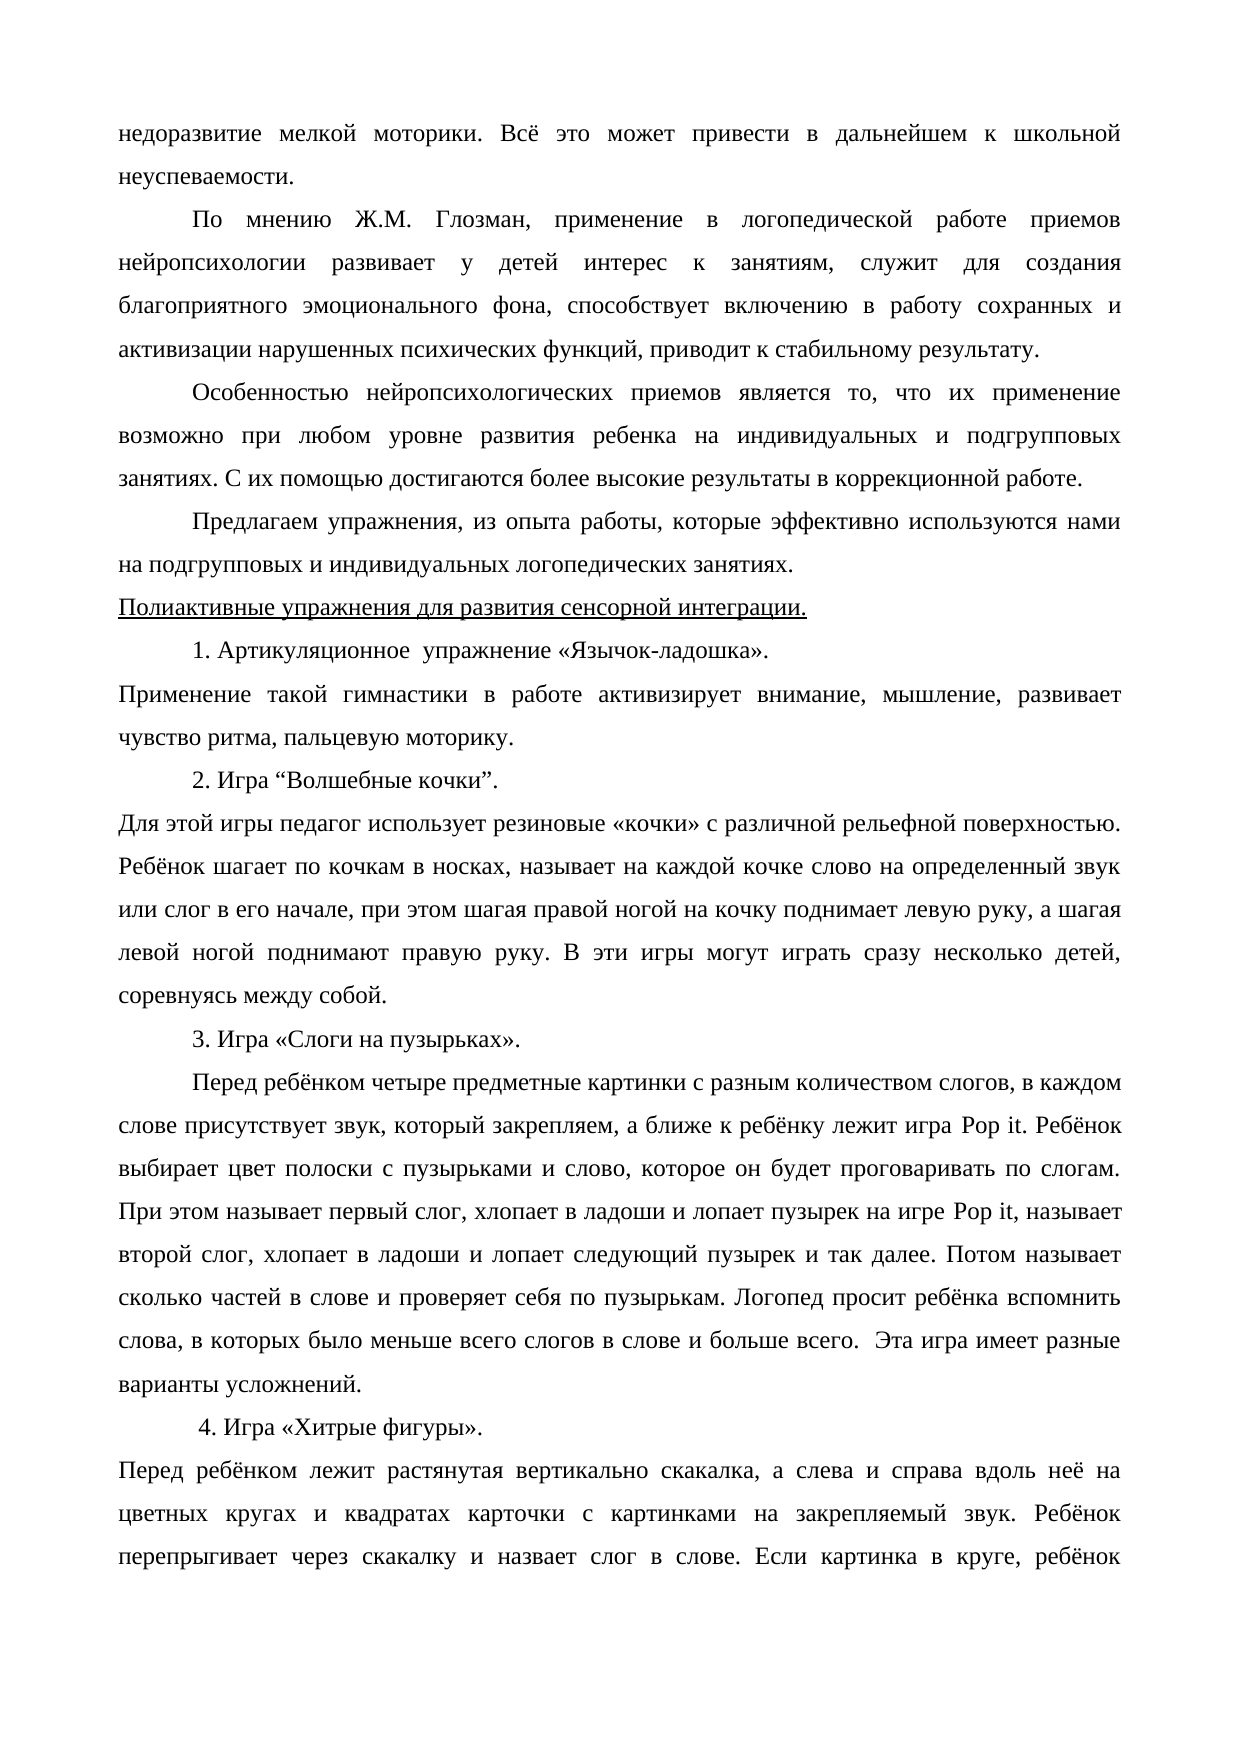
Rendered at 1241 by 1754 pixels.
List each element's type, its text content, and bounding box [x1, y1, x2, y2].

text Особенностью нейропсихологических приемов является то, что их применение возможно при любом уровне развития ребенка на индивидуальных и подгрупповых занятиях. С их помощью достигаются более высокие результаты в коррекционной работе. [118, 377, 1122, 492]
text 3. Игра «Слоги на пузырьках». [118, 1024, 1122, 1052]
text 1. Артикуляционное упражнение «Язычок-ладошка». [118, 636, 1122, 664]
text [118, 118, 1122, 190]
text По мнению Ж.М. Глозман, применение в логопедической работе приемов нейропсихологии развивает у детей интерес к занятиям, служит для создания благоприятного эмоционального фона, способствует включению в работу сохранных и активизации нарушенных психических функций, приводит к стабильному результату. [118, 204, 1122, 362]
text Полиактивные упражнения для развития сенсорной интеграции. [118, 592, 1122, 621]
text 2. Игра “Волшебные кочки”. [118, 765, 1122, 794]
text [118, 1455, 1122, 1570]
text Для этой игры педагог использует резиновые «кочки» с различной рельефной поверхностью. Ребёнок шагает по кочкам в носках, называет на каждой кочке слово на определенный звук или слог в его начале, при этом шагая правой ногой на кочку поднимает левую руку, а шагая левой ногой поднимают правую руку. В эти игры могут играть сразу несколько детей, соревнуясь между собой. [118, 808, 1122, 1009]
text 4. Игра «Хитрые фигуры». [118, 1412, 1122, 1441]
text Предлагаем упражнения, из опыта работы, которые эффективно используются нами на подгрупповых и индивидуальных логопедических занятиях. [118, 506, 1122, 578]
text Перед ребёнком четыре предметные картинки с разным количеством слогов, в каждом слове присутствует звук, который закрепляем, а ближе к ребёнку лежит игра Pop it. Ребёнок выбирает цвет полоски с пузырьками и слово, которое он будет проговаривать по слогам. При этом называет первый слог, хлопает в ладоши и лопает пузырек на игре Pop it, называет второй слог, хлопает в ладоши и лопает следующий пузырек и так далее. Потом называет сколько частей в слове и проверяет себя по пузырькам. Логопед просит ребёнка вспомнить слова, в которых было меньше всего слогов в слове и больше всего. Эта игра имеет разные варианты усложнений. [118, 1067, 1122, 1397]
text Применение такой гимнастики в работе активизирует внимание, мышление, развивает чувство ритма, пальцевую моторику. [118, 707, 1122, 751]
